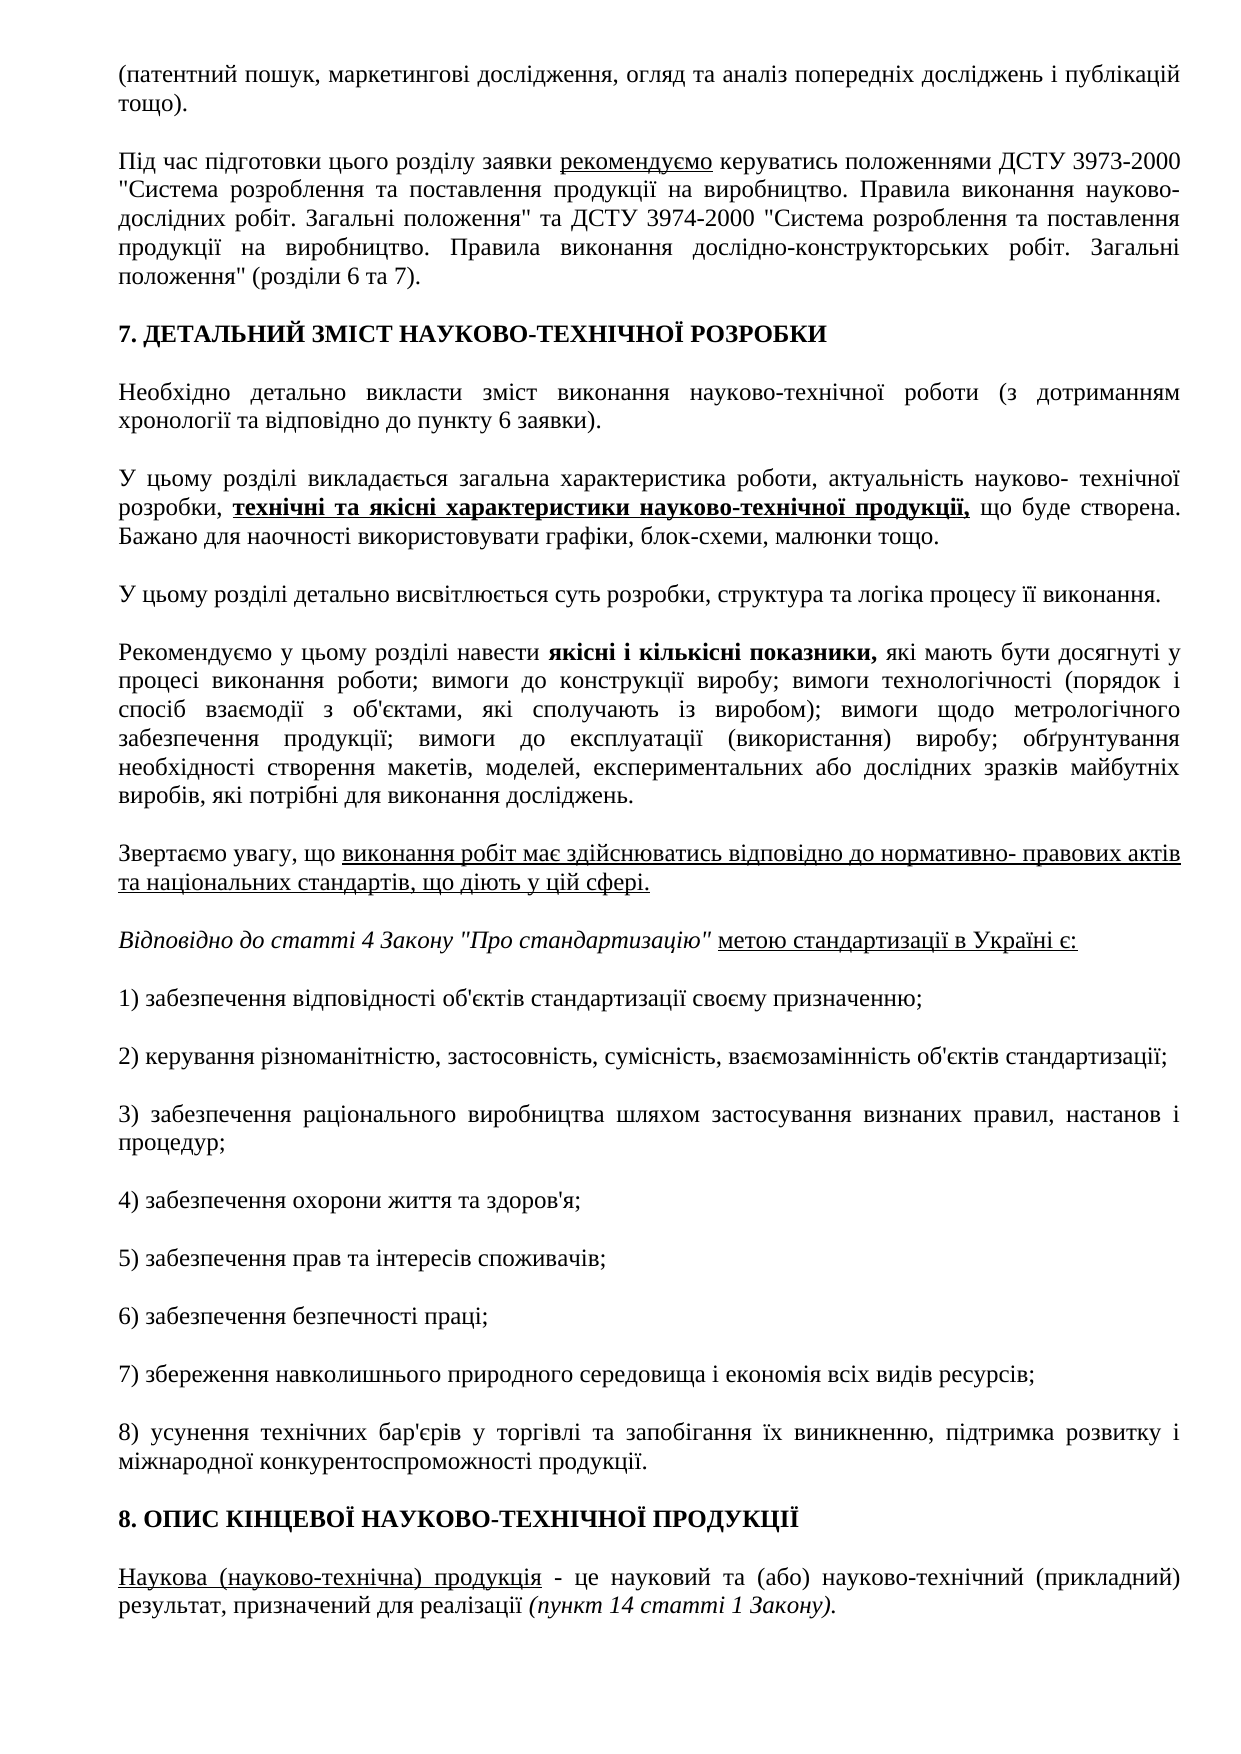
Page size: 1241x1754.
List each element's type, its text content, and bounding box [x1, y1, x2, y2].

text 6) забезпечення безпечності праці; [118, 1301, 1181, 1330]
text 8) усунення технічних бар'єрів у торгівлі та запобігання їх виникненню, підтримка розвитку і міжнародної конкурентоспроможності продукції. [118, 1417, 1181, 1474]
text Рекомендуємо у цьому розділі навести якісні і кількісні показники, які мають бути досягнуті у процесі виконання роботи; вимоги до конструкції виробу; вимоги технологічності (порядок і спосіб взаємодії з об'єктами, які сполучають із виробом); вимоги щодо метрологічного забезпечення продукції; вимоги до експлуатації (використання) виробу; обґрунтування необхідності створення макетів, моделей, експериментальних або дослідних зразків майбутніх виробів, які потрібні для виконання досліджень. [118, 637, 1181, 809]
text Під час підготовки цього розділу заявки рекомендуємо керуватись положеннями ДСТУ 3973-2000 "Система розроблення та поставлення продукції на виробництво. Правила виконання науково-дослідних робіт. Загальні положення" та ДСТУ 3974-2000 "Система розроблення та поставлення продукції на виробництво. Правила виконання дослідно-конструкторських робіт. Загальні положення" (розділи 6 та 7). [118, 146, 1181, 289]
subtitle 8. ОПИС КІНЦЕВОЇ НАУКОВО-ТЕХНІЧНОЇ ПРОДУКЦІЇ [118, 1504, 1181, 1532]
text У цьому розділі викладається загальна характеристика роботи, актуальність науково- технічної розробки, технічні та якісні характеристики науково-технічної продукції, що буде створена. Бажано для наочності використовувати графіки, блок-схеми, малюнки тощо. [118, 463, 1181, 549]
text Звертаємо увагу, що виконання робіт має здійснюватись відповідно до нормативно- правових актів та національних стандартів, що діють у цій сфері. [118, 838, 1181, 896]
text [118, 59, 1181, 117]
text 1) забезпечення відповідності об'єктів стандартизації своєму призначенню; [118, 983, 1181, 1012]
text У цьому розділі детально висвітлюється суть розробки, структура та логіка процесу її виконання. [118, 579, 1181, 607]
text Необхідно детально викласти зміст виконання науково-технічної роботи (з дотриманням хронології та відповідно до пункту 6 заявки). [118, 377, 1181, 434]
text 5) забезпечення прав та інтересів споживачів; [118, 1243, 1181, 1272]
text 2) керування різноманітністю, застосовність, сумісність, взаємозамінність об'єктів стандартизації; [118, 1041, 1181, 1069]
text Відповідно до статті 4 Закону "Про стандартизацію" метою стандартизації в Україні є: [118, 925, 1181, 954]
text 3) забезпечення раціонального виробництва шляхом застосування визнаних правил, настанов і процедур; [118, 1099, 1181, 1156]
text 4) забезпечення охорони життя та здоров'я; [118, 1185, 1181, 1214]
text Наукова (науково-технічна) продукція - це науковий та (або) науково-технічний (прикладний) результат, призначений для реалізації (пункт 14 статті 1 Закону). [118, 1562, 1181, 1619]
subtitle 7. ДЕТАЛЬНИЙ ЗМІСТ НАУКОВО-ТЕХНІЧНОЇ РОЗРОБКИ [118, 319, 1181, 347]
text 7) збереження навколишнього природного середовища і економія всіх видів ресурсів; [118, 1359, 1181, 1388]
